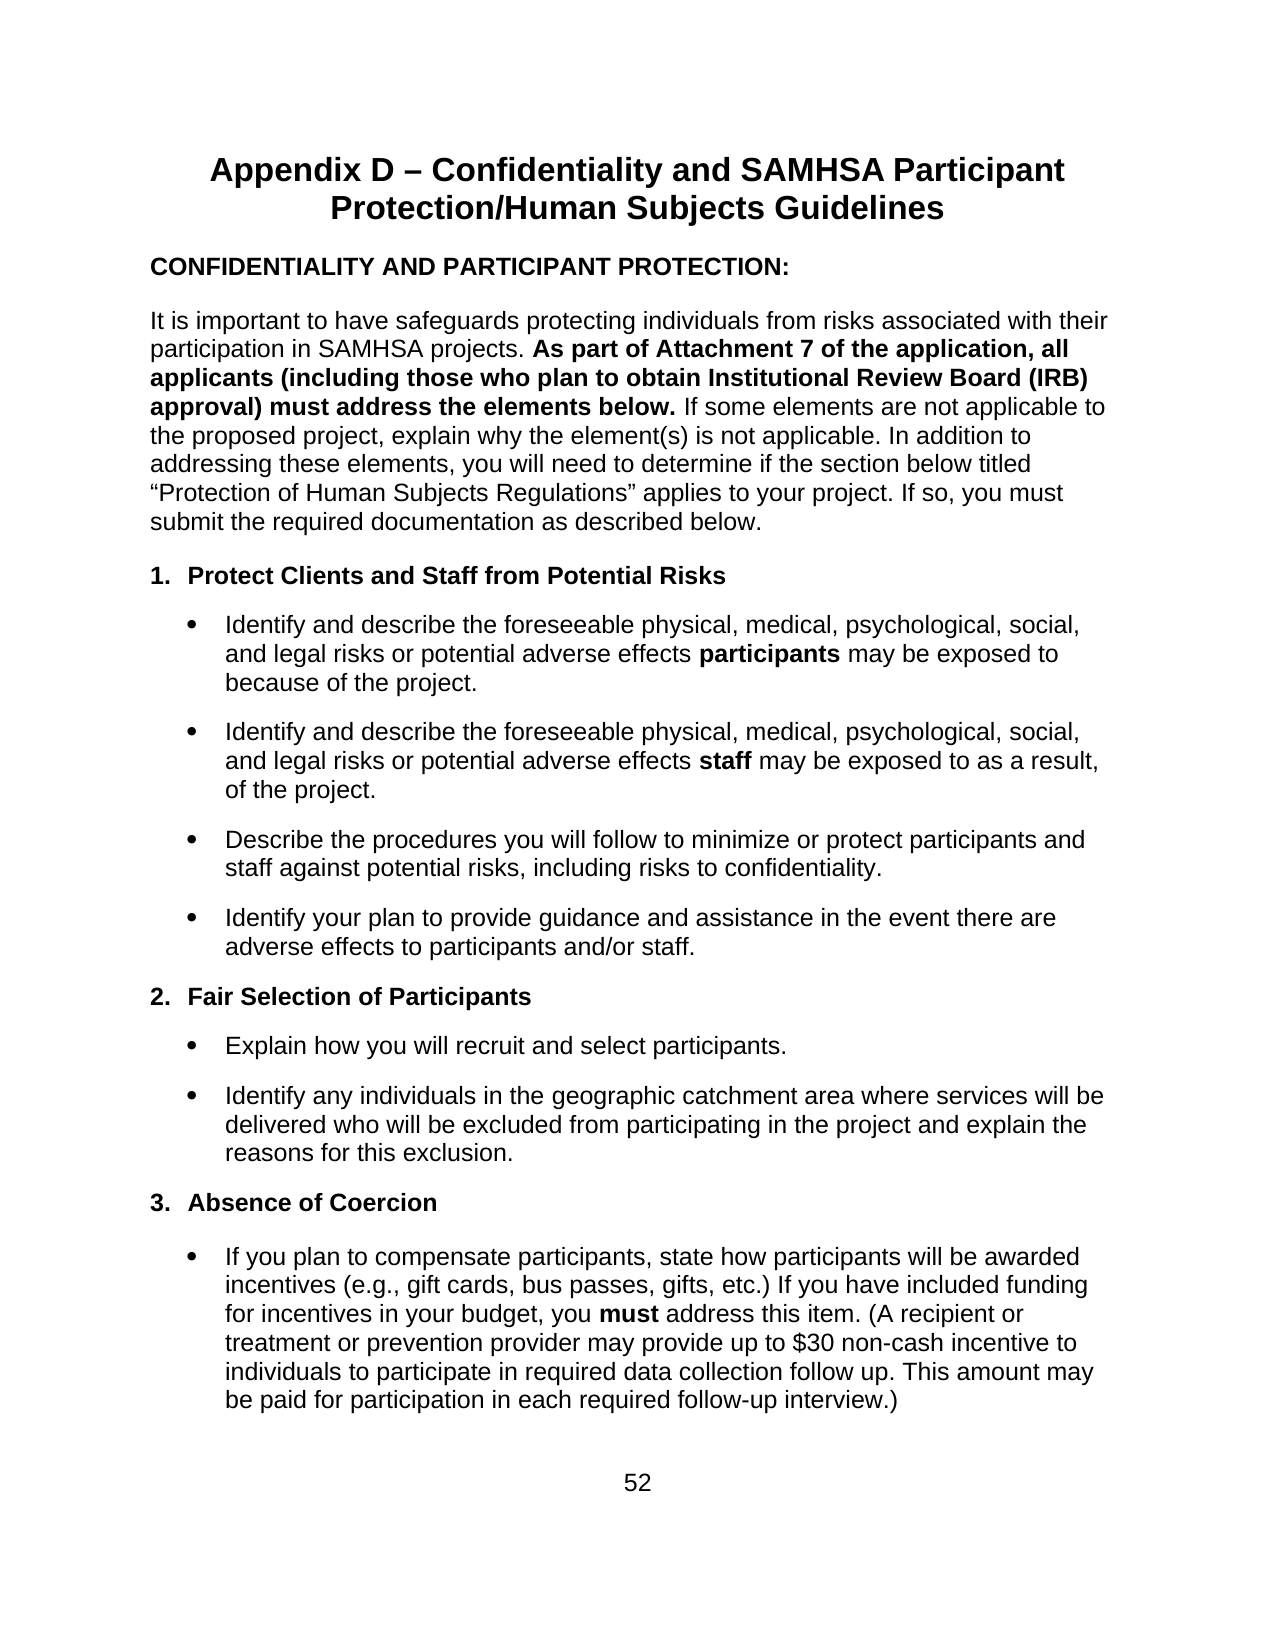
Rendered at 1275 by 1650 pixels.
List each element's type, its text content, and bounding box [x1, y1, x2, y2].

list Describe the procedures you will follow to minimize or protect participants and staff against potential risks, including risks to confidentiality. [187, 824, 1125, 882]
list Fair Selection of Participants [150, 981, 1125, 1010]
list Identify your plan to provide guidance and assistance in the event there are adverse effects to participants and/or staff. [187, 903, 1125, 961]
list Identify and describe the foreseeable physical, medical, psychological, social, and legal risks or potential adverse effects participants may be exposed to because of the project. [187, 610, 1125, 697]
list Absence of Coercion [150, 1188, 1125, 1217]
subtitle Appendix D – Confidentiality and SAMHSA Participant Protection/Human Subjects Guidelines [150, 150, 1125, 227]
text CONFIDENTIALITY AND PARTICIPANT PROTECTION: [150, 252, 1125, 281]
list Protect Clients and Staff from Potential Risks [150, 561, 1125, 589]
text It is important to have safeguards protecting individuals from risks associated with their participation in SAMHSA projects. As part of Attachment 7 of the application, all applicants (including those who plan to obtain Institutional Review Board (IRB) approval) must address the elements below. If some elements are not applicable to the proposed project, explain why the element(s) is not applicable. In addition to addressing these elements, you will need to determine if the section below titled “Protection of Human Subjects Regulations” applies to your project. If so, you must submit the required documentation as described below. [150, 306, 1125, 536]
list Identify any individuals in the geographic catchment area where services will be delivered who will be excluded from participating in the project and explain the reasons for this exclusion. [187, 1081, 1125, 1167]
list Identify and describe the foreseeable physical, medical, psychological, social, and legal risks or potential adverse effects staff may be exposed to as a result, of the project. [187, 717, 1125, 804]
list If you plan to compensate participants, state how participants will be awarded incentives (e.g., gift cards, bus passes, gifts, etc.) If you have included funding for incentives in your budget, you must address this item. (A recipient or treatment or prevention provider may provide up to $30 non-cash incentive to individuals to participate in required data collection follow up. This amount may be paid for participation in each required follow-up interview.) [187, 1242, 1125, 1414]
list Explain how you will recruit and select participants. [187, 1031, 1125, 1060]
